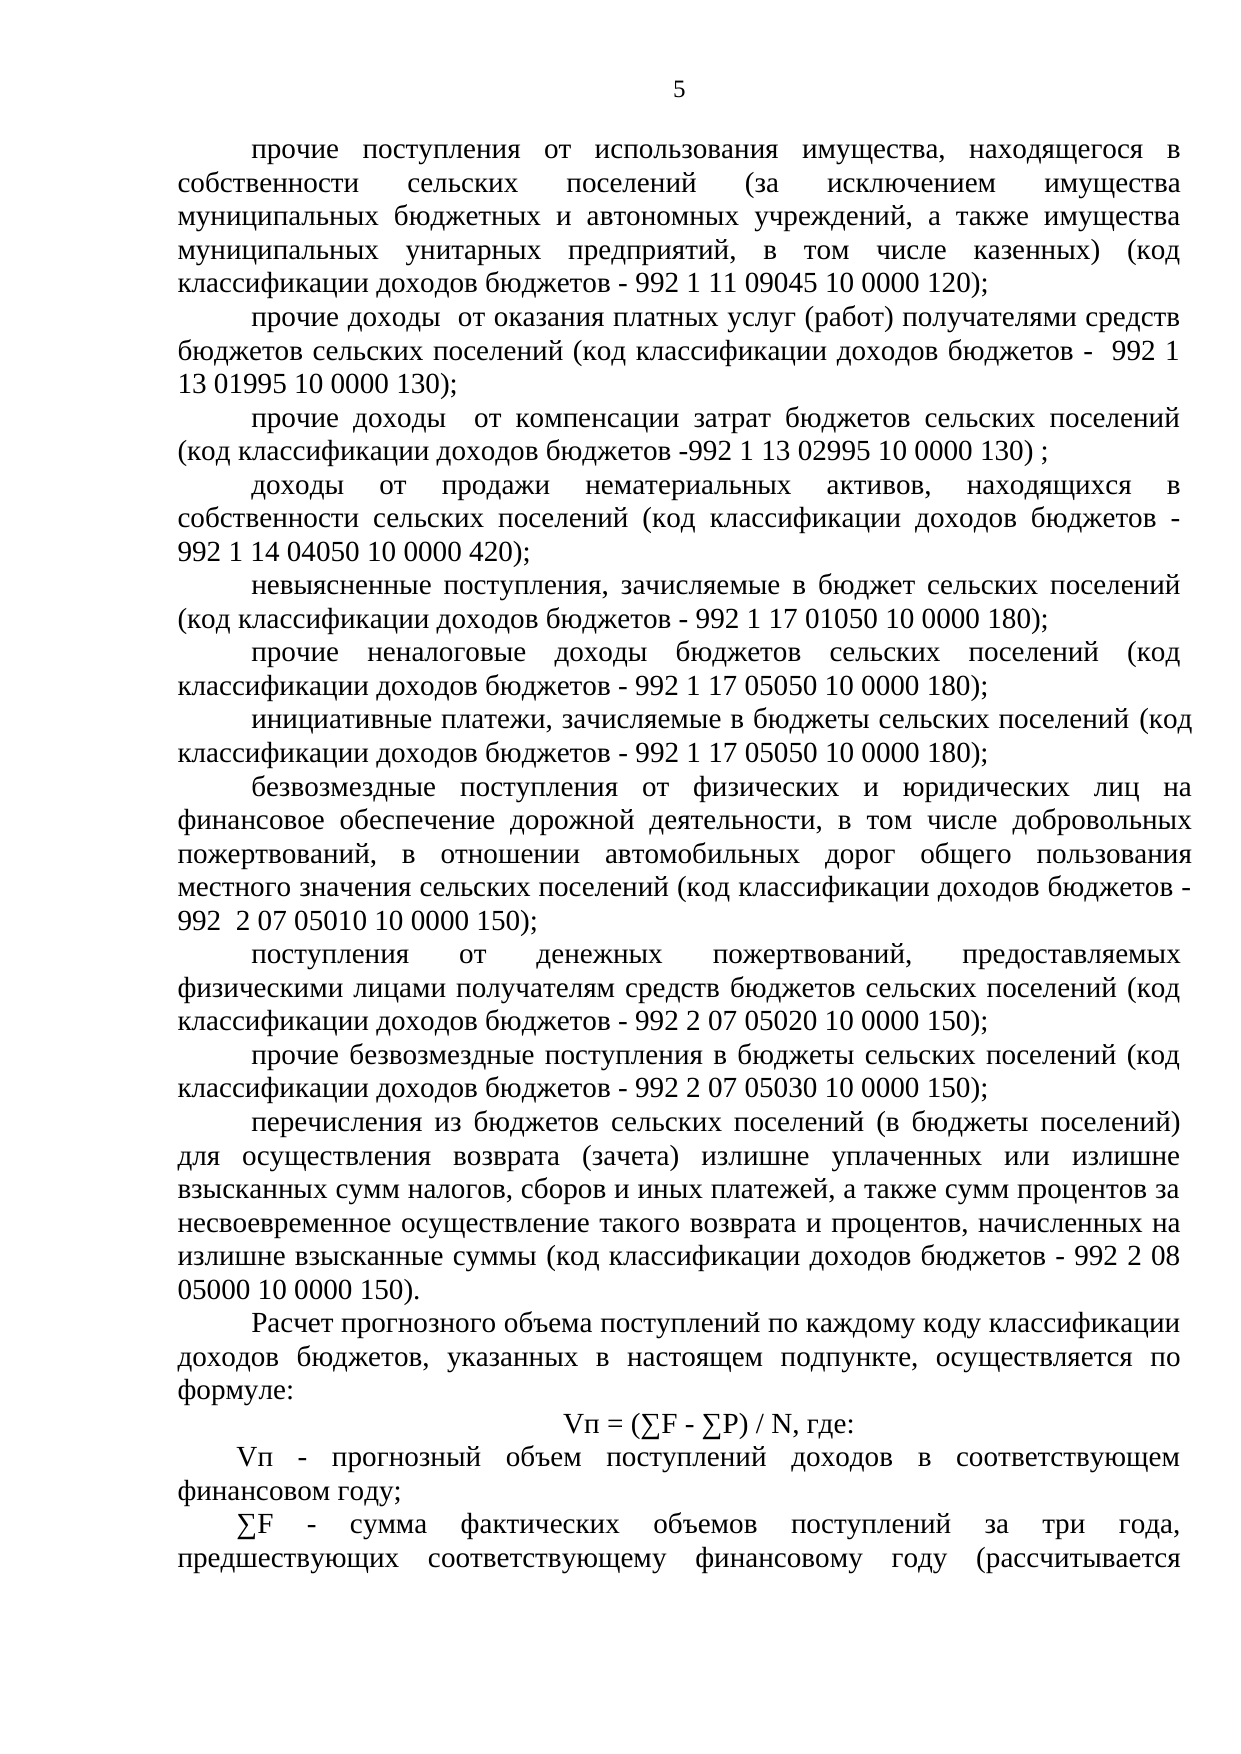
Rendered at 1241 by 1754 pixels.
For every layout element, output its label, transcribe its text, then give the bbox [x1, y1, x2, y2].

text прочие доходы от компенсации затрат бюджетов сельских поселений (код классификации доходов бюджетов -992 1 13 02995 10 0000 130) ; [177, 400, 1181, 467]
text прочие неналоговые доходы бюджетов сельских поселений (код классификации доходов бюджетов - 992 1 17 05050 10 0000 180); [177, 634, 1181, 702]
text Vп = (∑F - ∑P) / N, где: [177, 1406, 1181, 1439]
text прочие доходы от оказания платных услуг (работ) получателями средств бюджетов сельских поселений (код классификации доходов бюджетов - 992 1 13 01995 10 0000 130); [177, 299, 1181, 400]
text невыясненные поступления, зачисляемые в бюджет сельских поселений (код классификации доходов бюджетов - 992 1 17 01050 10 0000 180); [177, 567, 1181, 634]
text Vп - прогнозный объем поступлений доходов в соответствующем финансовом году; [177, 1439, 1181, 1507]
text прочие поступления от использования имущества, находящегося в собственности сельских поселений (за исключением имущества муниципальных бюджетных и автономных учреждений, а также имущества муниципальных унитарных предприятий, в том числе казенных) (код классификации доходов бюджетов - 992 1 11 09045 10 0000 120); [177, 131, 1181, 299]
text инициативные платежи, зачисляемые в бюджеты сельских поселений (код классификации доходов бюджетов - 992 1 17 05050 10 0000 180); [177, 702, 1192, 769]
text доходы от продажи нематериальных активов, находящихся в собственности сельских поселений (код классификации доходов бюджетов - 992 1 14 04050 10 0000 420); [177, 467, 1181, 567]
text прочие безвозмездные поступления в бюджеты сельских поселений (код классификации доходов бюджетов - 992 2 07 05030 10 0000 150); [177, 1037, 1181, 1104]
text поступления от денежных пожертвований, предоставляемых физическими лицами получателям средств бюджетов сельских поселений (код классификации доходов бюджетов - 992 2 07 05020 10 0000 150); [177, 936, 1181, 1037]
text безвозмездные поступления от физических и юридических лиц на финансовое обеспечение дорожной деятельности, в том числе добровольных пожертвований, в отношении автомобильных дорог общего пользования местного значения сельских поселений (код классификации доходов бюджетов - 992 2 07 05010 10 0000 150); [177, 769, 1192, 936]
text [177, 1507, 1181, 1574]
text Расчет прогнозного объема поступлений по каждому коду классификации доходов бюджетов, указанных в настоящем подпункте, осуществляется по формуле: [177, 1305, 1181, 1406]
text перечисления из бюджетов сельских поселений (в бюджеты поселений) для осуществления возврата (зачета) излишне уплаченных или излишне взысканных сумм налогов, сборов и иных платежей, а также сумм процентов за несвоевременное осуществление такого возврата и процентов, начисленных на излишне взысканные суммы (код классификации доходов бюджетов - 992 2 08 05000 10 0000 150). [177, 1104, 1181, 1305]
